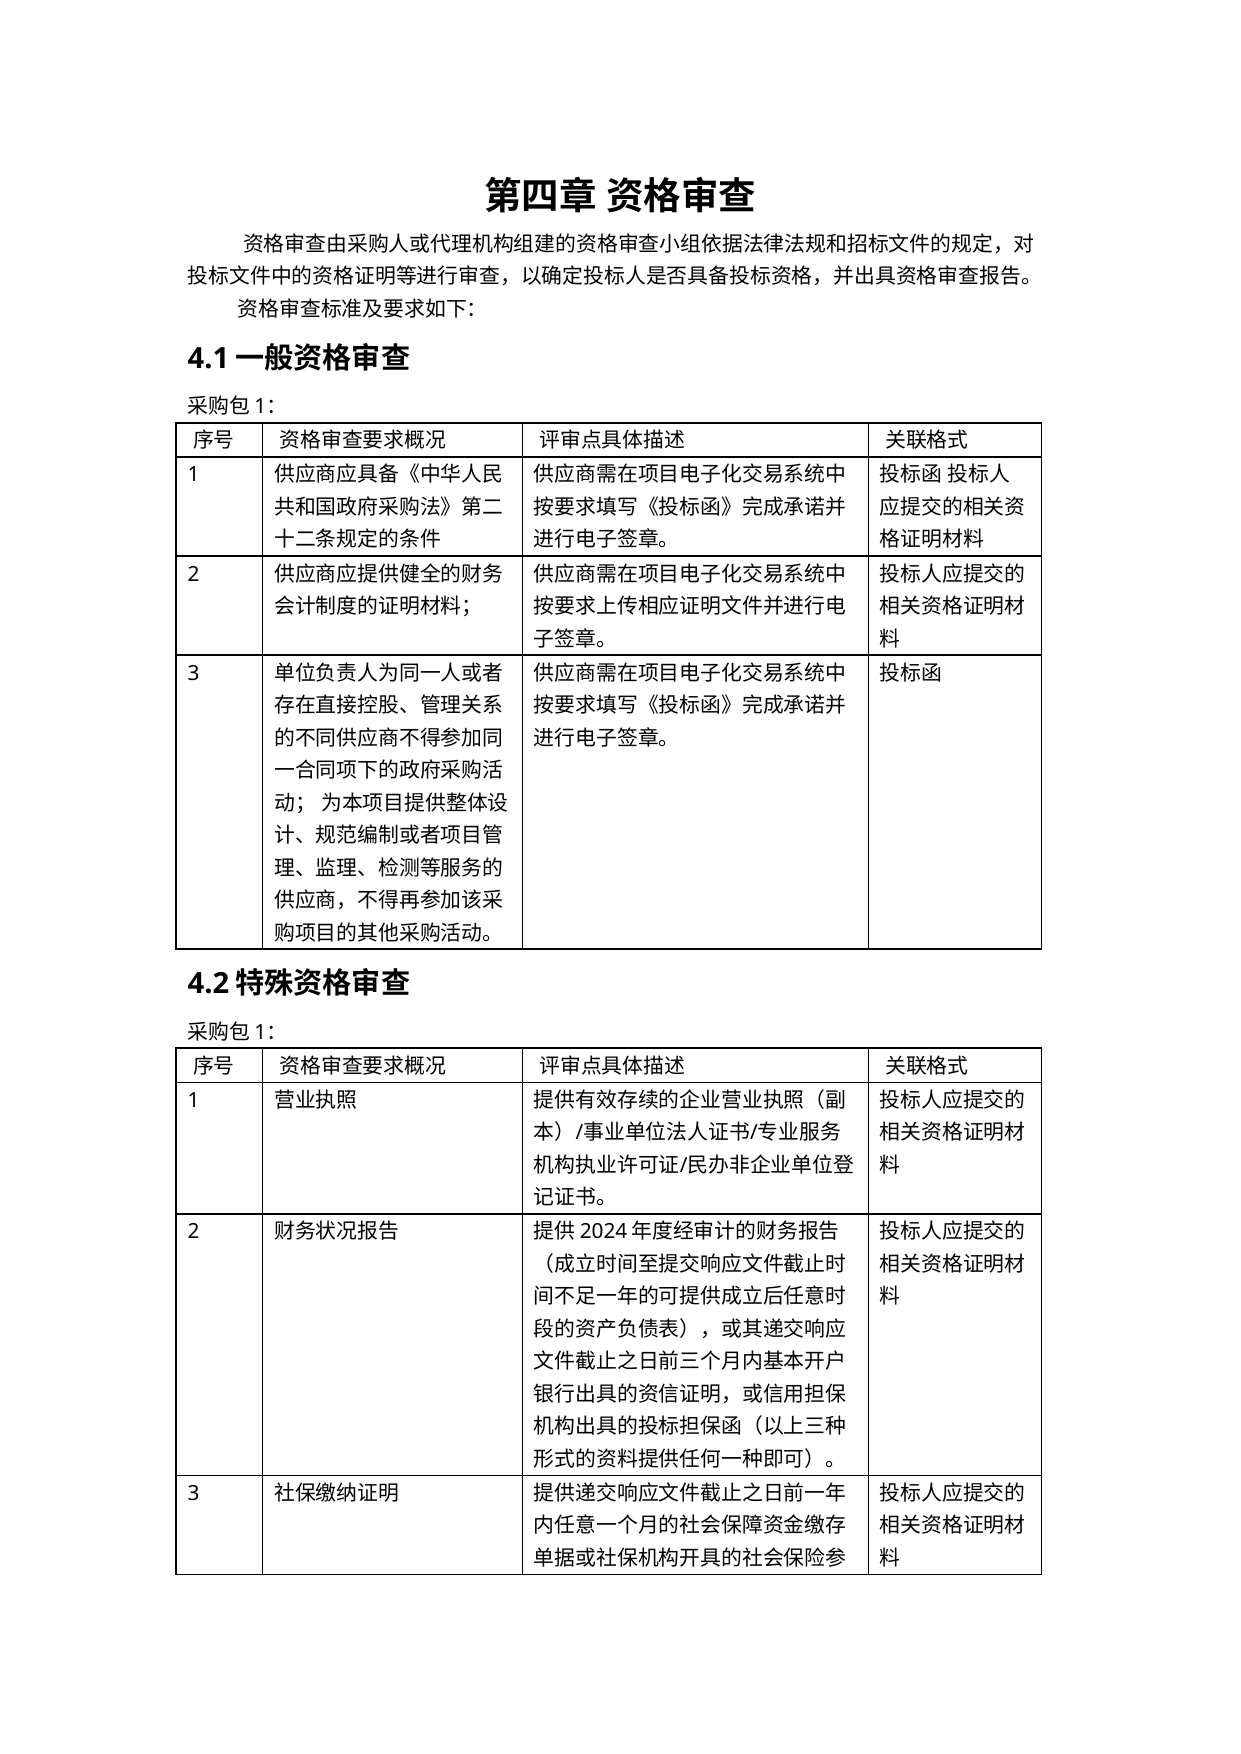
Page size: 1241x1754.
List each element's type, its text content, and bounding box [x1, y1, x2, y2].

text 第四章 资格审查 [187, 162, 1053, 227]
text 4.2特殊资格审查 [187, 950, 1053, 1015]
text 4.1一般资格审查 [187, 324, 1053, 389]
table_cell 1 [177, 458, 262, 555]
table_cell 投标人应提交的相关资格证明材料 [869, 1476, 1041, 1573]
table_cell 2 [177, 1215, 262, 1474]
table_header 评审点具体描述 [523, 1049, 868, 1081]
table_cell 3 [177, 656, 262, 948]
table_cell 投标人应提交的相关资格证明材料 [869, 557, 1041, 654]
table_cell 供应商应具备《中华人民共和国政府采购法》第二十二条规定的条件 [263, 458, 522, 555]
table_cell 供应商需在项目电子化交易系统中按要求填写《投标函》完成承诺并进行电子签章。 [523, 458, 868, 555]
table_header 序号 [177, 424, 262, 456]
table_header 关联格式 [869, 1049, 1041, 1081]
table_header 资格审查要求概况 [263, 1049, 522, 1081]
table_cell 投标函 [869, 656, 1041, 948]
text 采购包1： [187, 1015, 1053, 1047]
text 资格审查由采购人或代理机构组建的资格审查小组依据法律法规和招标文件的规定，对投标文件中的资格证明等进行审查，以确定投标人是否具备投标资格，并出具资格审查报告。 [187, 227, 1053, 292]
text 资格审查标准及要求如下： [187, 292, 1053, 324]
table_cell 社保缴纳证明 [263, 1476, 522, 1573]
table_cell 提供有效存续的企业营业执照（副本）/事业单位法人证书/专业服务机构执业许可证/民办非企业单位登记证书。 [523, 1083, 868, 1213]
table_header 评审点具体描述 [523, 424, 868, 456]
table_cell 供应商应提供健全的财务会计制度的证明材料； [263, 557, 522, 654]
table_cell 投标函 投标人应提交的相关资格证明材料 [869, 458, 1041, 555]
table_cell 提供2024年度经审计的财务报告（成立时间至提交响应文件截止时间不足一年的可提供成立后任意时段的资产负债表），或其递交响应文件截止之日前三个月内基本开户银行出具的资信证明，或信用担保机构出具的投标担保函（以上三种形式的资料提供任何一种即可）。 [523, 1215, 868, 1474]
table_cell 营业执照 [263, 1083, 522, 1213]
table_cell 投标人应提交的相关资格证明材料 [869, 1215, 1041, 1474]
text 采购包1： [187, 389, 1053, 422]
table_cell 1 [177, 1083, 262, 1213]
table_cell 供应商需在项目电子化交易系统中按要求上传相应证明文件并进行电子签章。 [523, 557, 868, 654]
table_cell 财务状况报告 [263, 1215, 522, 1474]
table_cell 3 [177, 1476, 262, 1573]
table_header 序号 [177, 1049, 262, 1081]
table_header 关联格式 [869, 424, 1041, 456]
table_cell 投标人应提交的相关资格证明材料 [869, 1083, 1041, 1213]
table_cell 单位负责人为同一人或者存在直接控股、管理关系的不同供应商不得参加同一合同项下的政府采购活动； 为本项目提供整体设计、规范编制或者项目管理、监理、检测等服务的供应商，不得再参加该采购项目的其他采购活动。 [263, 656, 522, 948]
table_header 资格审查要求概况 [263, 424, 522, 456]
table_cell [523, 1476, 868, 1573]
table_cell 2 [177, 557, 262, 654]
table_cell 供应商需在项目电子化交易系统中按要求填写《投标函》完成承诺并进行电子签章。 [523, 656, 868, 948]
